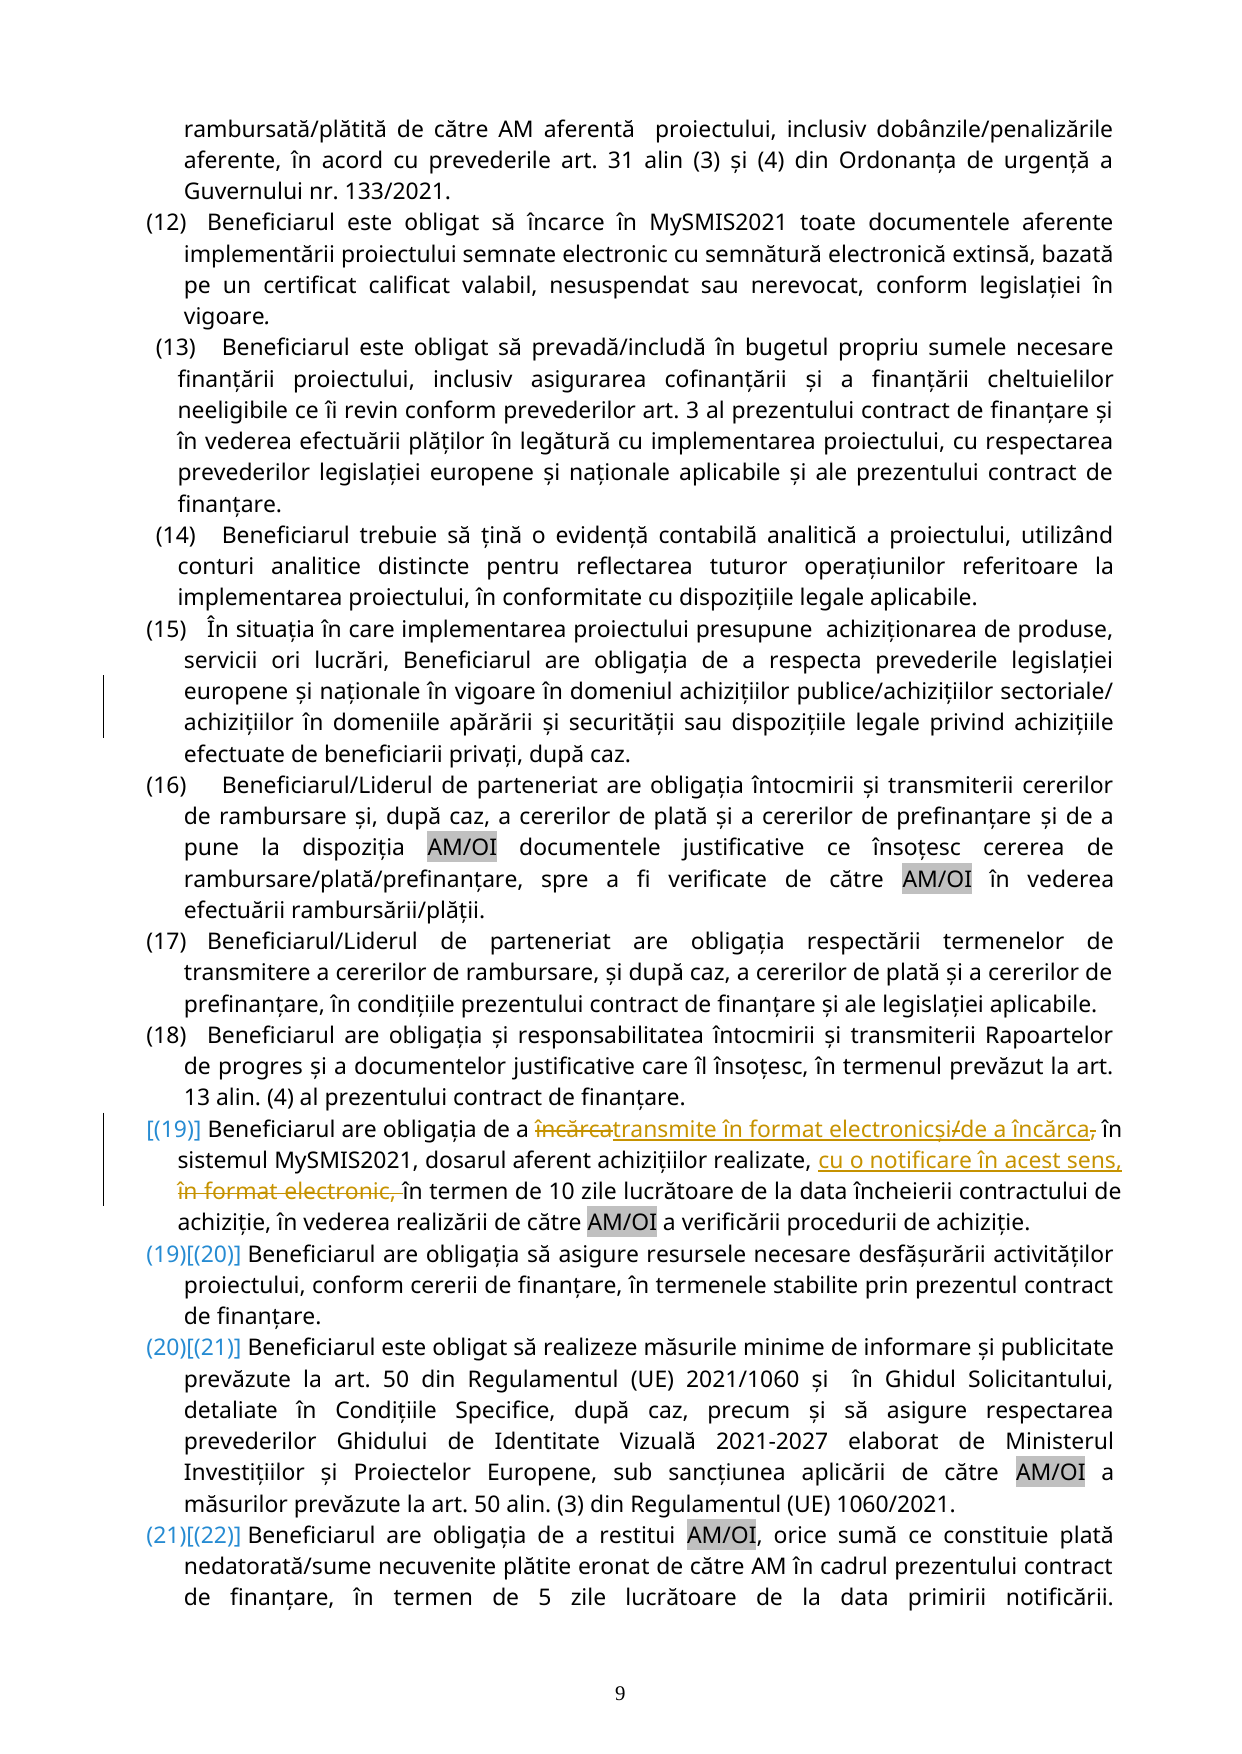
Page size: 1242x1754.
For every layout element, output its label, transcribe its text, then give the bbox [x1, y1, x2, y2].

list În situația în care implementarea proiectului presupune achiziționarea de produse, servicii ori lucrări, Beneficiarul are obligația de a respecta prevederile legislației europene și naționale în vigoare în domeniul achizițiilor publice/achizițiilor sectoriale/ achizițiilor în domeniile apărării şi securităţii sau dispozițiile legale privind achizițiile efectuate de beneficiarii privați, după caz. [146, 612, 1114, 769]
list Beneficiarul/Liderul de parteneriat are obligația întocmirii și transmiterii cererilor de rambursare și, după caz, a cererilor de plată și a cererilor de prefinanțare şi de a pune la dispoziția AM/OI documentele justificative ce însoțesc cererea de rambursare/plată/prefinanțare, spre a fi verificate de către AM/OI în vederea efectuării rambursării/plății. [146, 769, 1114, 925]
list Beneficiarul are obligaţia de a în sistemul MySMIS2021, dosarul aferent achizițiilor realizate, în termen de 10 zile lucrătoare de la data încheierii contractului de achiziţie, în vederea realizării de către AM/OI a verificării procedurii de achiziţie. [146, 1112, 1122, 1237]
list Beneficiarul este obligat să prevadă/includă în bugetul propriu sumele necesare finanțării proiectului, inclusiv asigurarea cofinanțării şi a finanțării cheltuielilor neeligibile ce îi revin conform prevederilor art. 3 al prezentului contract de finanțare și în vederea efectuării plăților în legătură cu implementarea proiectului, cu respectarea prevederilor legislației europene și naționale aplicabile și ale prezentului contract de finanțare. [156, 331, 1114, 519]
list Beneficiarul/Liderul de parteneriat are obligația respectării termenelor de transmitere a cererilor de rambursare, și după caz, a cererilor de plată și a cererilor de prefinanțare, în condițiile prezentului contract de finanțare și ale legislației aplicabile. [146, 925, 1114, 1019]
list Beneficiarul este obligat să încarce în MySMIS2021 toate documentele aferente implementării proiectului semnate electronic cu semnătură electronică extinsă, bazată pe un certificat calificat valabil, nesuspendat sau nerevocat, conform legislației în vigoare. [146, 206, 1114, 331]
list Beneficiarul are obligația să asigure resursele necesare desfășurării activităților proiectului, conform cererii de finanțare, în termenele stabilite prin prezentul contract de finanțare. [146, 1237, 1114, 1331]
list Beneficiarul trebuie să țină o evidență contabilă analitică a proiectului, utilizând conturi analitice distincte pentru reflectarea tuturor operațiunilor referitoare la implementarea proiectului, în conformitate cu dispozițiile legale aplicabile. [156, 519, 1114, 612]
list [146, 112, 1114, 206]
list Beneficiarul are obligația și responsabilitatea întocmirii și transmiterii Rapoartelor de progres și a documentelor justificative care îl însoțesc, în termenul prevăzut la art. 13 alin. (4) al prezentului contract de finanțare. [146, 1019, 1114, 1112]
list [146, 1519, 1114, 1612]
list Beneficiarul este obligat să realizeze măsurile minime de informare şi publicitate prevăzute la art. 50 din Regulamentul (UE) 2021/1060 și în Ghidul Solicitantului, detaliate în Condițiile Specifice, după caz, precum și să asigure respectarea prevederilor Ghidului de Identitate Vizuală 2021-2027 elaborat de Ministerul Investițiilor și Proiectelor Europene, sub sancțiunea aplicării de către AM/OI a măsurilor prevăzute la art. 50 alin. (3) din Regulamentul (UE) 1060/2021. [146, 1331, 1114, 1519]
